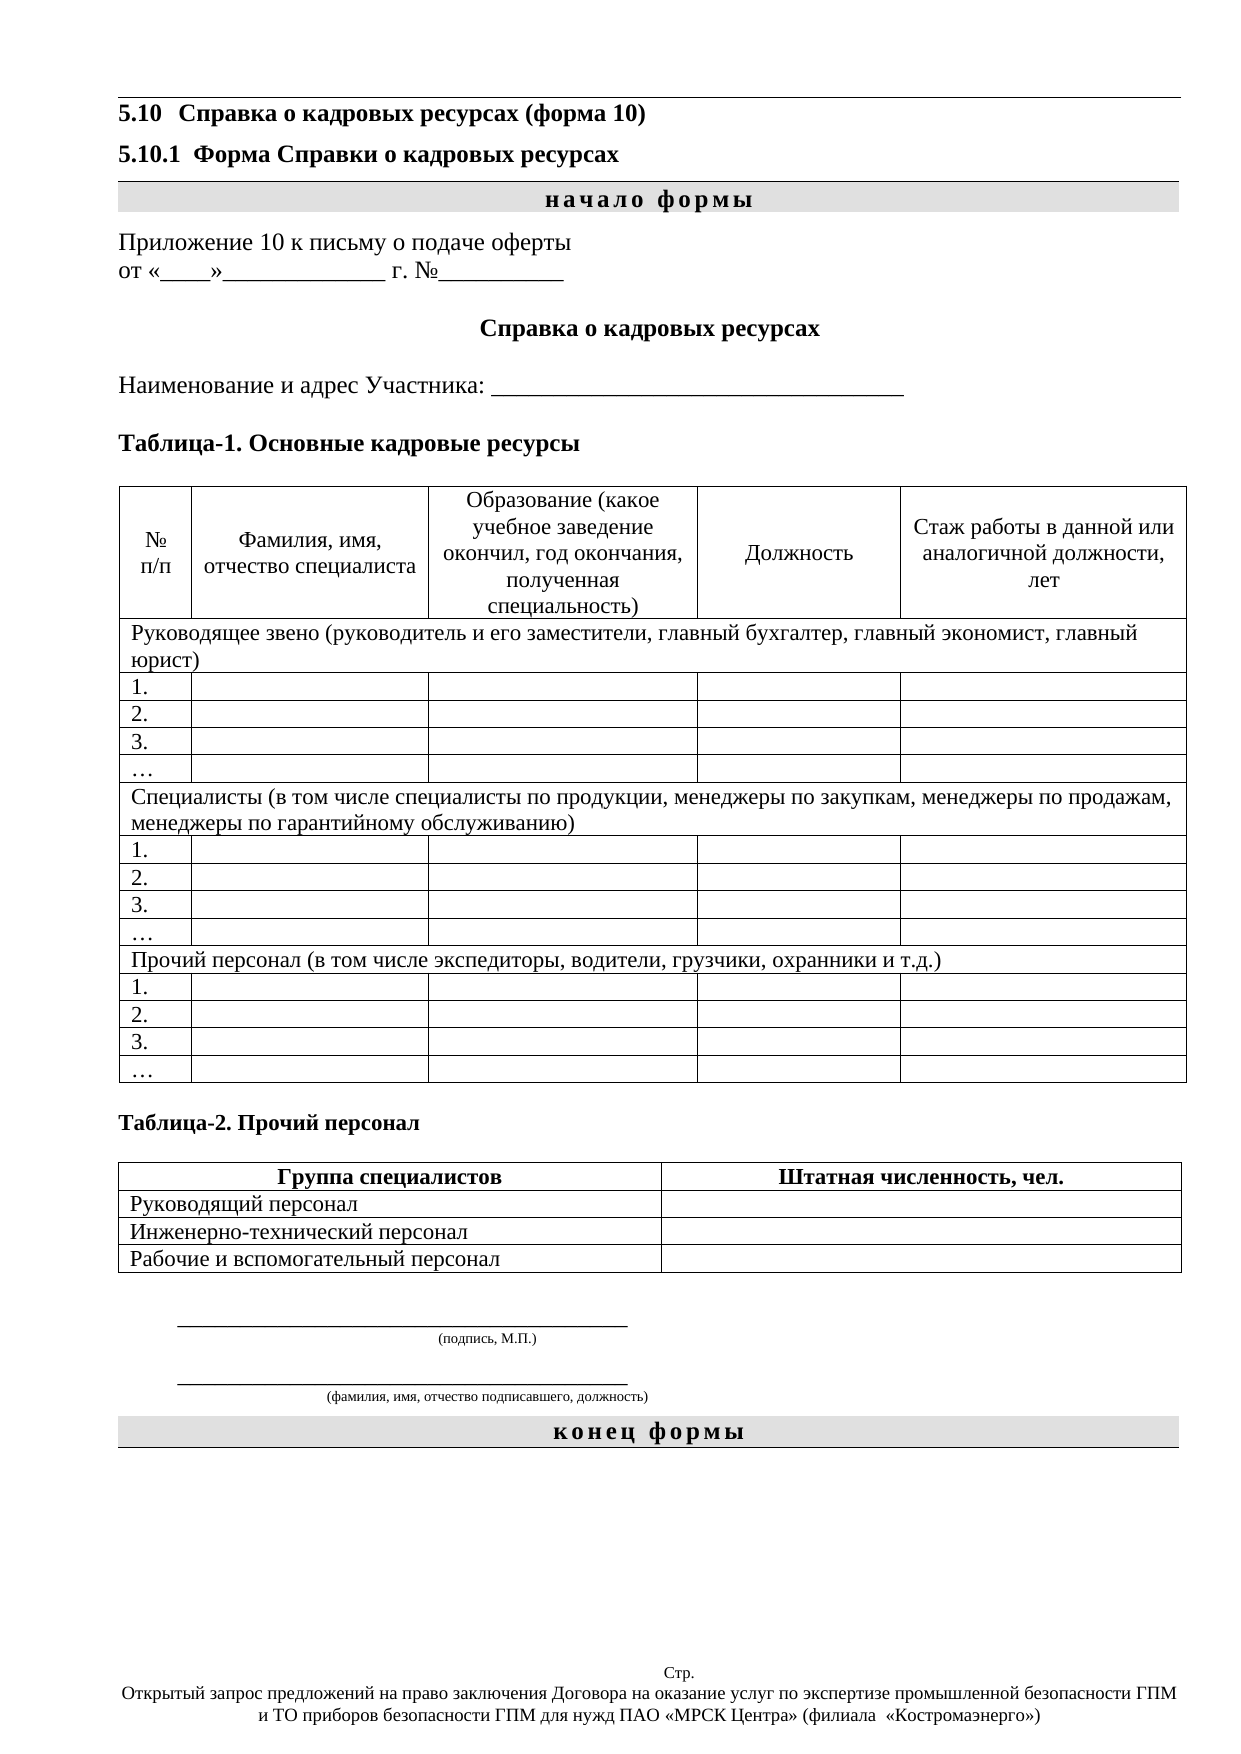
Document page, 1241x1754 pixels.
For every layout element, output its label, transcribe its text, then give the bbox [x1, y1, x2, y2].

table_cell … [120, 1056, 191, 1082]
table_cell [120, 974, 191, 1000]
table_cell [698, 836, 900, 863]
table_cell [429, 919, 697, 945]
table_cell [698, 728, 900, 754]
text конец формы [118, 1416, 1179, 1447]
table_cell [120, 1028, 191, 1054]
table_header Фамилия, имя, отчество специалиста [192, 487, 428, 618]
table_cell [662, 1191, 1181, 1217]
table_cell … [120, 919, 191, 945]
table_cell [120, 864, 191, 890]
table_cell [901, 1056, 1186, 1082]
table_cell [698, 1028, 900, 1054]
table_cell [901, 891, 1186, 918]
table_header Образование (какое учебное заведение окончил, год окончания, полученная специальность) [429, 487, 697, 618]
table_cell [662, 1245, 1181, 1272]
table_cell [192, 1001, 428, 1027]
table_cell [901, 974, 1186, 1000]
table_cell [120, 1001, 191, 1027]
text (подпись, М.П.) [118, 1330, 797, 1359]
table_cell [901, 701, 1186, 727]
table_cell [429, 974, 697, 1000]
table_cell [901, 673, 1186, 699]
table_cell [901, 755, 1186, 782]
table_cell Прочий персонал (в том числе экспедиторы, водители, грузчики, охранники и т.д.) [120, 946, 1186, 972]
table_header Должность [698, 487, 900, 618]
table_cell [429, 728, 697, 754]
text Таблица-1. Основные кадровые ресурсы [118, 428, 1181, 457]
table_cell [698, 755, 900, 782]
table_cell [429, 836, 697, 863]
table_cell [901, 864, 1186, 890]
table_cell Руководящее звено (руководитель и его заместители, главный бухгалтер, главный экономист, главный юрист) [120, 619, 1186, 672]
table_cell … [120, 755, 191, 782]
table_cell [192, 701, 428, 727]
table_cell [429, 755, 697, 782]
table_cell [698, 891, 900, 918]
table_cell [698, 1056, 900, 1082]
text Таблица-2. Прочий персонал [118, 1109, 1181, 1136]
table_cell [192, 728, 428, 754]
table_cell [120, 728, 191, 754]
subtitle Форма Справки о кадровых ресурсах [118, 139, 1181, 168]
table_cell [192, 836, 428, 863]
table_cell [429, 1001, 697, 1027]
table_cell [192, 755, 428, 782]
text Приложение 10 к письму о подаче оферты от «____»_____________ г. №__________ [118, 227, 1181, 284]
table_cell [192, 974, 428, 1000]
text Наименование и адрес Участника: _________________________________ [118, 371, 1181, 399]
table_cell [698, 974, 900, 1000]
text Справка о кадровых ресурсах [118, 313, 1181, 342]
table_cell [901, 728, 1186, 754]
table_cell Инженерно-технический персонал [119, 1218, 661, 1244]
table_cell [698, 701, 900, 727]
table_cell [901, 919, 1186, 945]
table_cell [192, 673, 428, 699]
table_cell [429, 701, 697, 727]
table_cell [192, 864, 428, 890]
table_cell [120, 701, 191, 727]
subtitle Справка о кадровых ресурсах (форма 10) [118, 98, 1181, 127]
table_cell [120, 673, 191, 699]
table_cell [698, 919, 900, 945]
table_cell [429, 1056, 697, 1082]
table_cell Специалисты (в том числе специалисты по продукции, менеджеры по закупкам, менеджеры по продажам, менеджеры по гарантийному обслуживанию) [120, 783, 1186, 835]
table_cell [429, 864, 697, 890]
table_cell [192, 1028, 428, 1054]
text (фамилия, имя, отчество подписавшего, должность) [118, 1388, 797, 1416]
table_cell [120, 836, 191, 863]
table_cell [901, 1001, 1186, 1027]
table_cell [192, 919, 428, 945]
table_cell [192, 891, 428, 918]
table_cell [429, 673, 697, 699]
table_header № п/п [120, 487, 191, 618]
table_header Группа специалистов [119, 1163, 661, 1189]
table_cell [698, 864, 900, 890]
table_cell Рабочие и вспомогательный персонал [119, 1245, 661, 1272]
table_cell [901, 1028, 1186, 1054]
text ____________________________________ [118, 1359, 1181, 1388]
table_cell Руководящий персонал [119, 1191, 661, 1217]
table_cell [698, 673, 900, 699]
table_cell [429, 1028, 697, 1054]
table_cell [120, 891, 191, 918]
table_cell [429, 891, 697, 918]
table_header Штатная численность, чел. [662, 1163, 1181, 1189]
text ____________________________________ [118, 1301, 1181, 1330]
table_cell [698, 1001, 900, 1027]
text начало формы [118, 182, 1179, 212]
table_cell [901, 836, 1186, 863]
table_cell [192, 1056, 428, 1082]
table_header Стаж работы в данной или аналогичной должности, лет [901, 487, 1186, 618]
table_cell [662, 1218, 1181, 1244]
